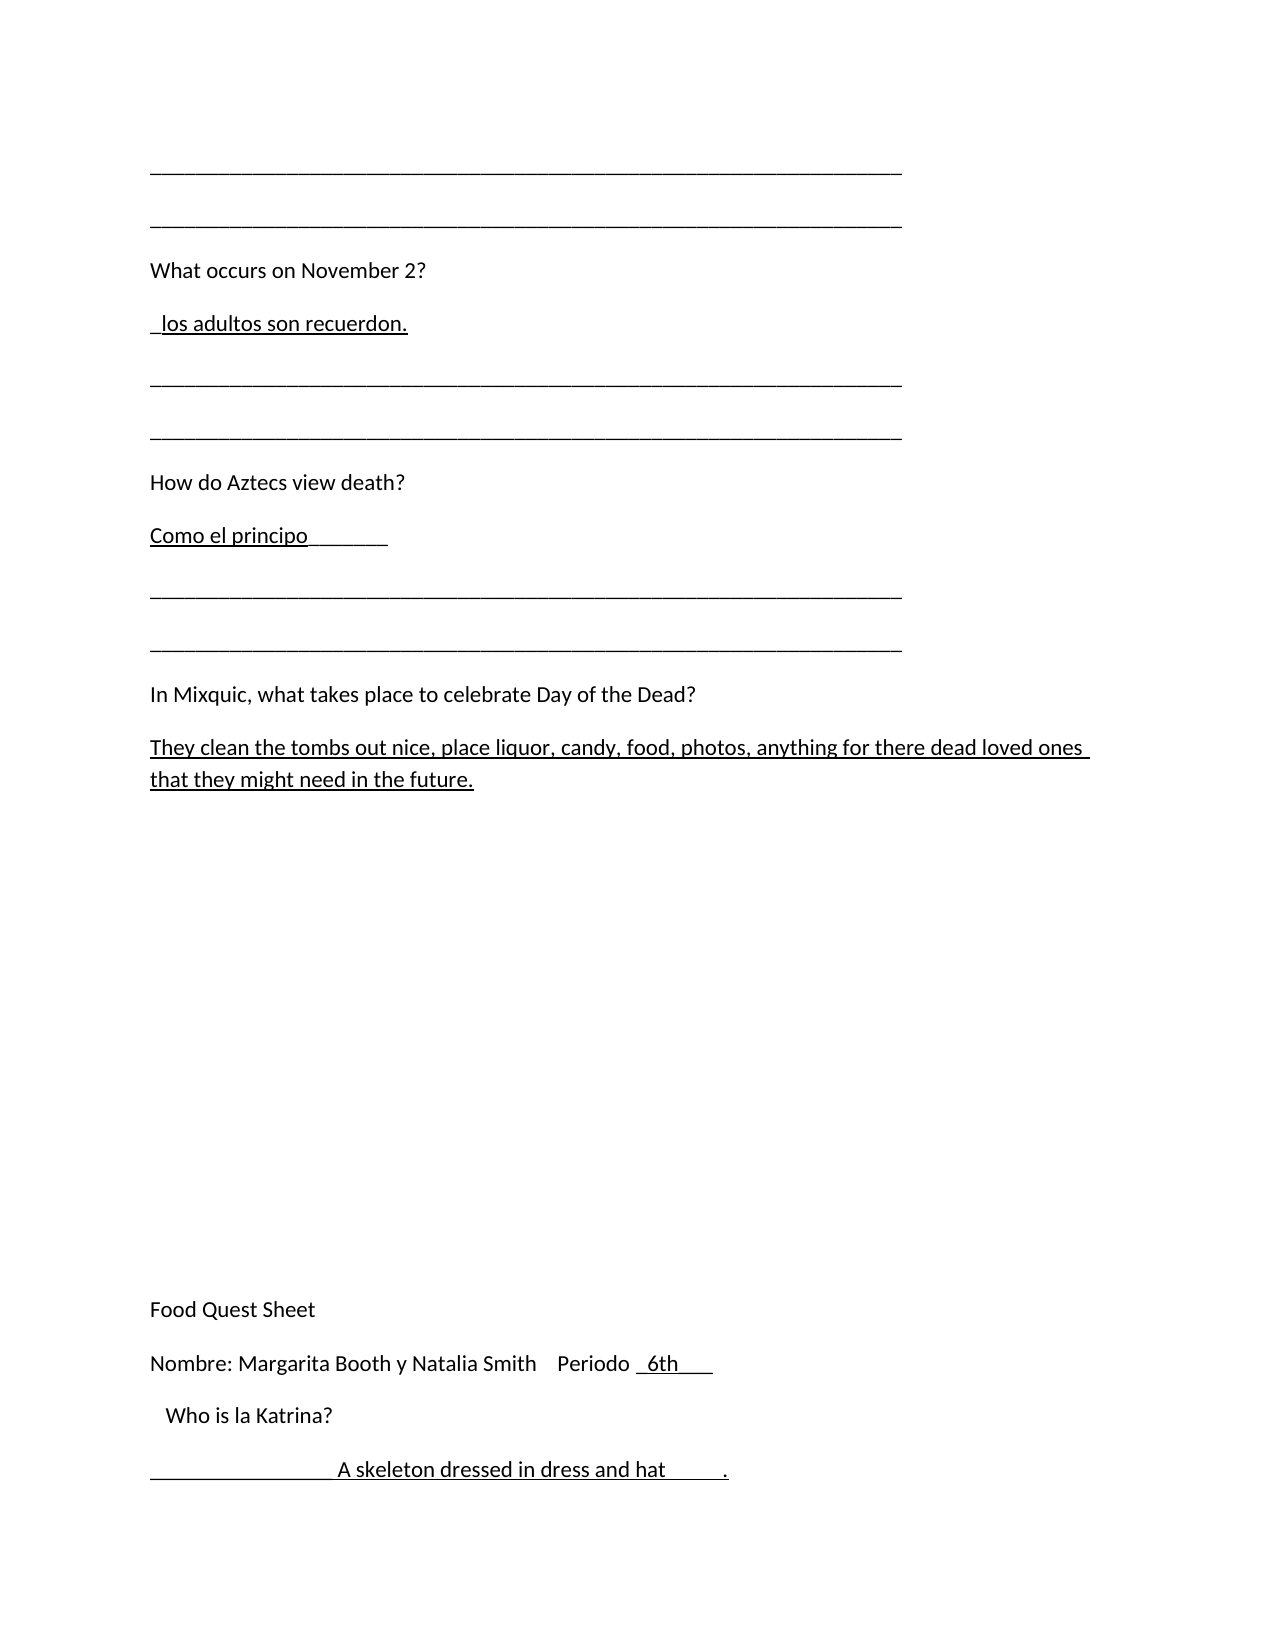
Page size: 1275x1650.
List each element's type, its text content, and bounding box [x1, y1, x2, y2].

text __________________________________________________________________ [150, 627, 1125, 655]
text Nombre: Margarita Booth y Natalia Smith Periodo _6th___ [150, 1349, 1125, 1377]
text Who is la Katrina? [150, 1402, 1125, 1430]
text What occurs on November 2? [150, 256, 1125, 284]
text __________________________________________________________________ [150, 150, 1125, 178]
text __________________________________________________________________ [150, 362, 1125, 390]
text __________________________________________________________________ [150, 574, 1125, 602]
text _los adultos son recuerdon. [150, 309, 1125, 337]
text __________________________________________________________________ [150, 203, 1125, 231]
text Food Quest Sheet [150, 1296, 1125, 1324]
text How do Aztecs view death? [150, 468, 1125, 496]
text They clean the tombs out nice, place liquor, candy, food, photos, anything for there dead loved ones that they might need in the future. [150, 733, 1125, 793]
text __________________________________________________________________ [150, 415, 1125, 443]
text Como el principo_______ [150, 521, 1125, 549]
text In Mixquic, what takes place to celebrate Day of the Dead? [150, 680, 1125, 708]
text ________________ A skeleton dressed in dress and hat . [150, 1455, 1125, 1483]
